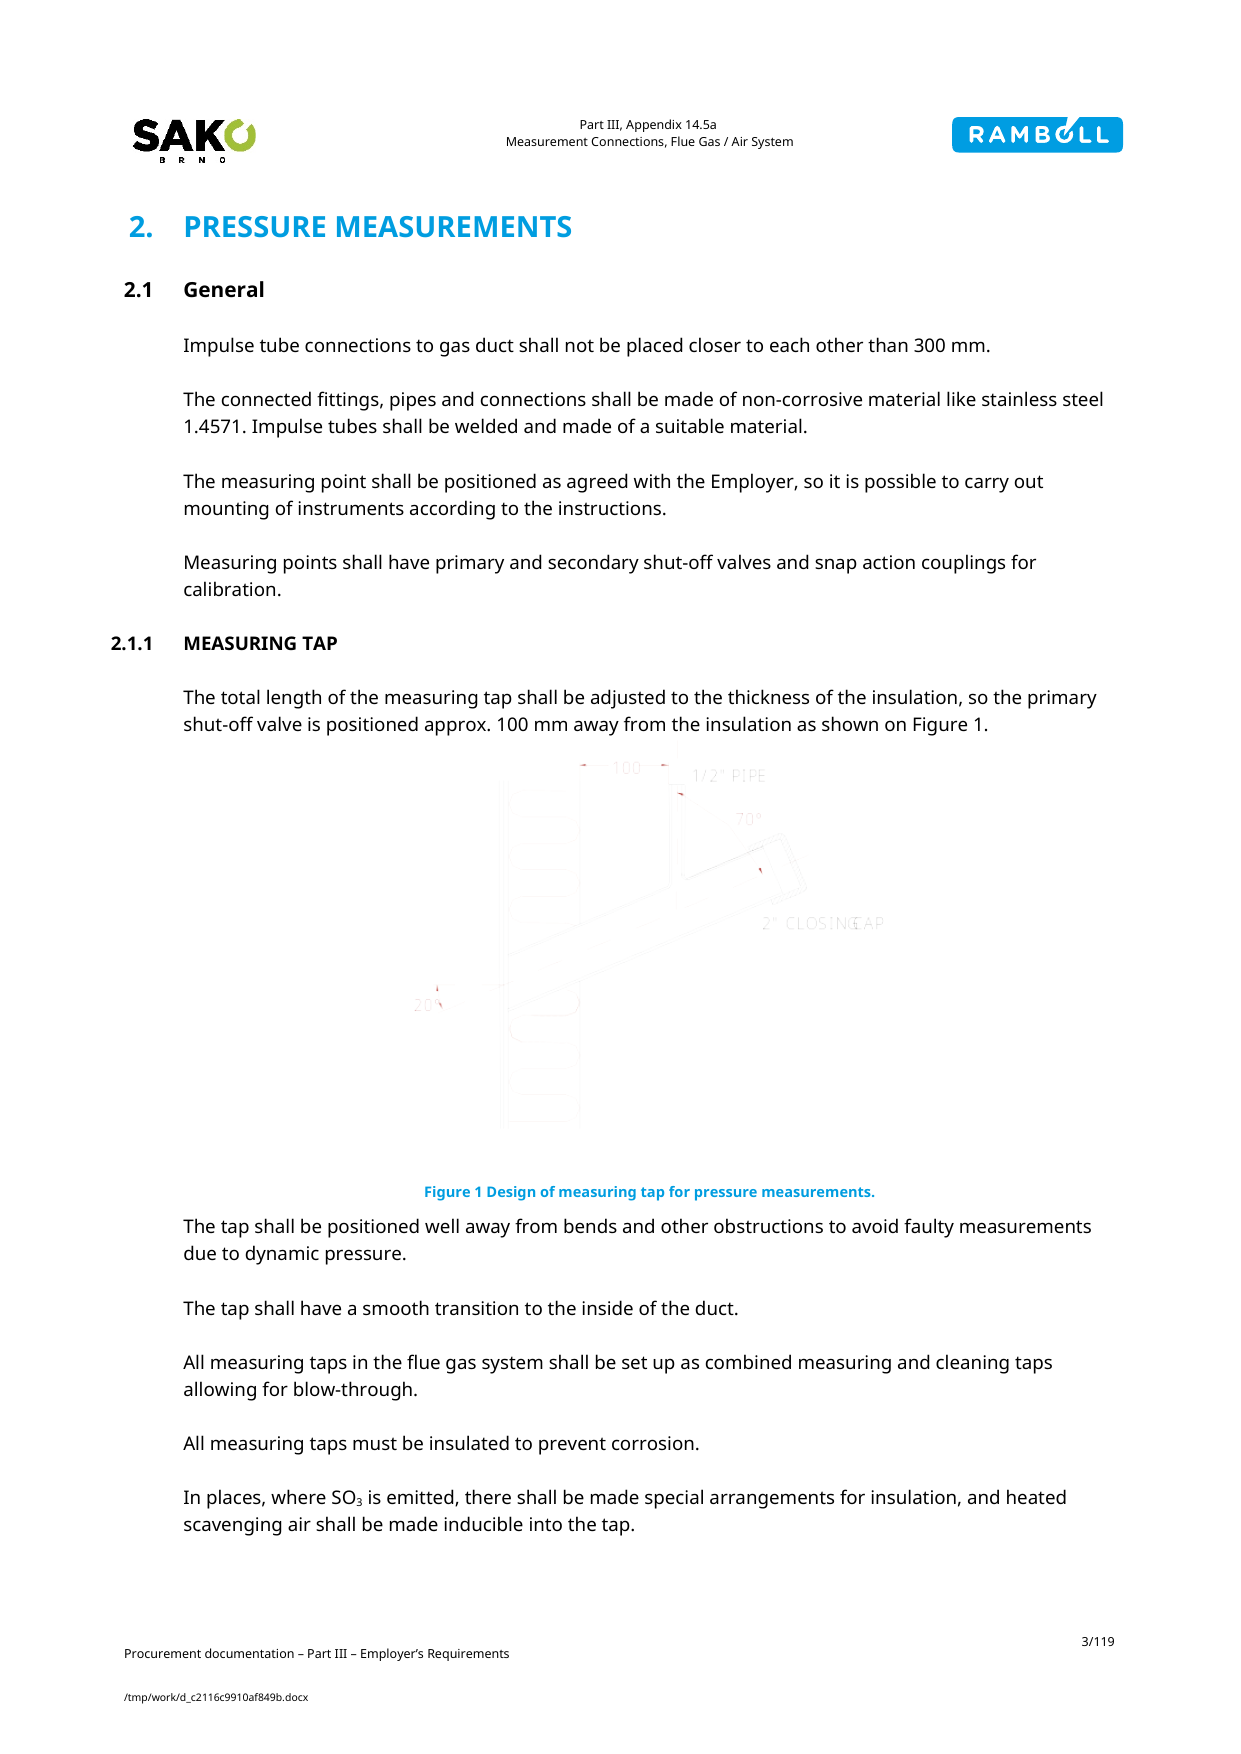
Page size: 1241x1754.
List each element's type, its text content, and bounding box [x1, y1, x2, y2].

text The total length of the measuring tap shall be adjusted to the thickness of the insulation, so the primary shut-off valve is positioned approx. 100 mm away from the insulation as shown on Figure 1. [183, 683, 1116, 737]
subtitle Measuring tap [153, 629, 1116, 656]
text Impulse tube connections to gas duct shall not be placed closer to each other than 300 mm. [183, 331, 1116, 358]
subtitle Pressure Measurements [153, 207, 1116, 246]
text The tap shall be positioned well away from bends and other obstructions to avoid faulty measurements due to dynamic pressure. [183, 1212, 1116, 1266]
text Figure 1 Design of measuring tap for pressure measurements. [183, 1181, 1116, 1202]
text All measuring taps must be insulated to prevent corrosion. [183, 1429, 1116, 1456]
text The measuring point shall be positioned as agreed with the Employer, so it is possible to carry out mounting of instruments according to the instructions. [183, 466, 1116, 521]
text All measuring taps in the flue gas system shall be set up as combined measuring and cleaning taps allowing for blow-through. [183, 1347, 1116, 1402]
text The connected fittings, pipes and connections shall be made of non-corrosive material like stainless steel 1.4571. Impulse tubes shall be welded and made of a suitable material. [183, 385, 1116, 439]
text The tap shall have a smooth transition to the inside of the duct. [183, 1293, 1116, 1320]
subtitle General [153, 276, 1116, 304]
picture [132, 119, 256, 163]
text In places, where SO3 is emitted, there shall be made special arrangements for insulation, and heated scavenging air shall be made inducible into the tap. [183, 1483, 1116, 1537]
text Measuring points shall have primary and secondary shut-off valves and snap action couplings for calibration. [183, 548, 1116, 602]
